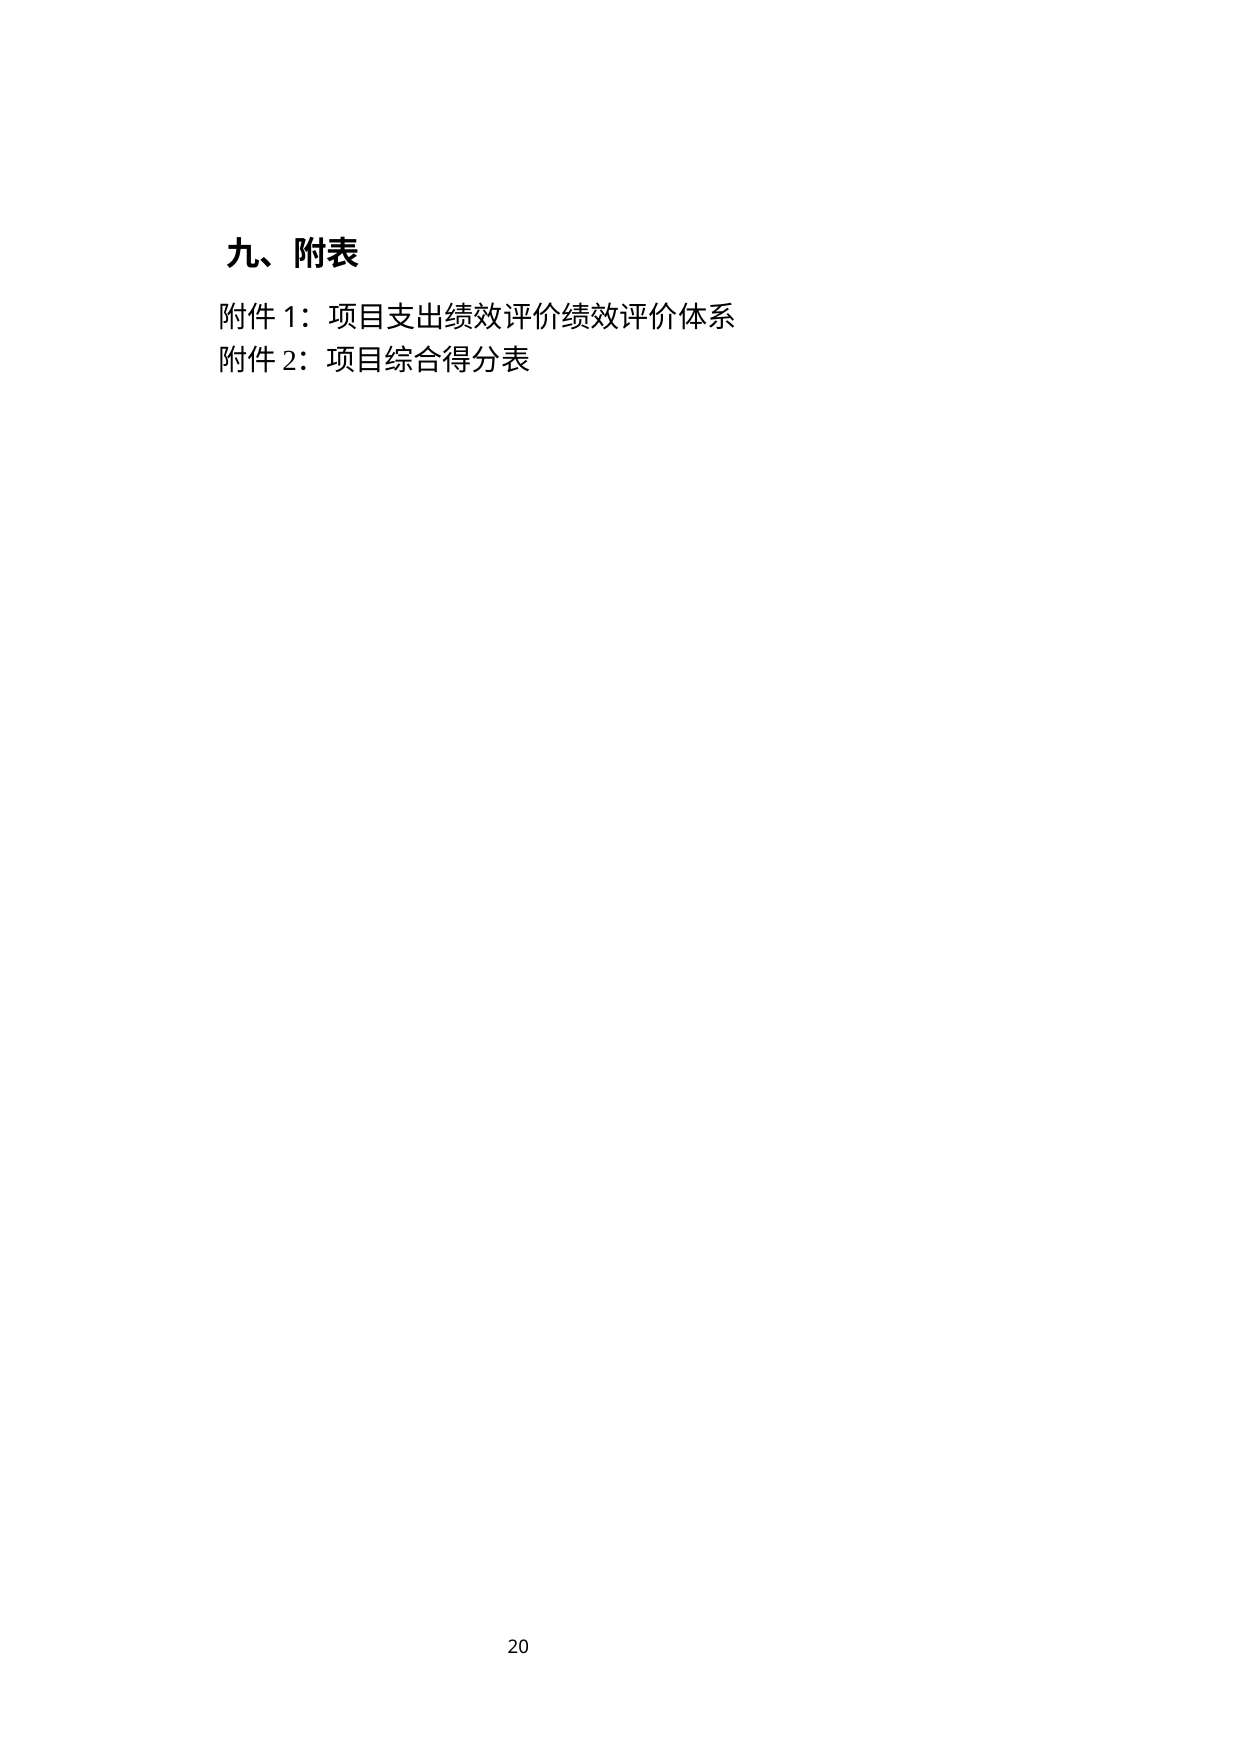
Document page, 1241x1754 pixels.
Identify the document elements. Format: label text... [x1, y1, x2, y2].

text 附件2：项目综合得分表 [159, 336, 1081, 379]
subtitle 九、附表 [159, 209, 1081, 294]
text 附件1：项目支出绩效评价绩效评价体系 [159, 294, 1081, 336]
